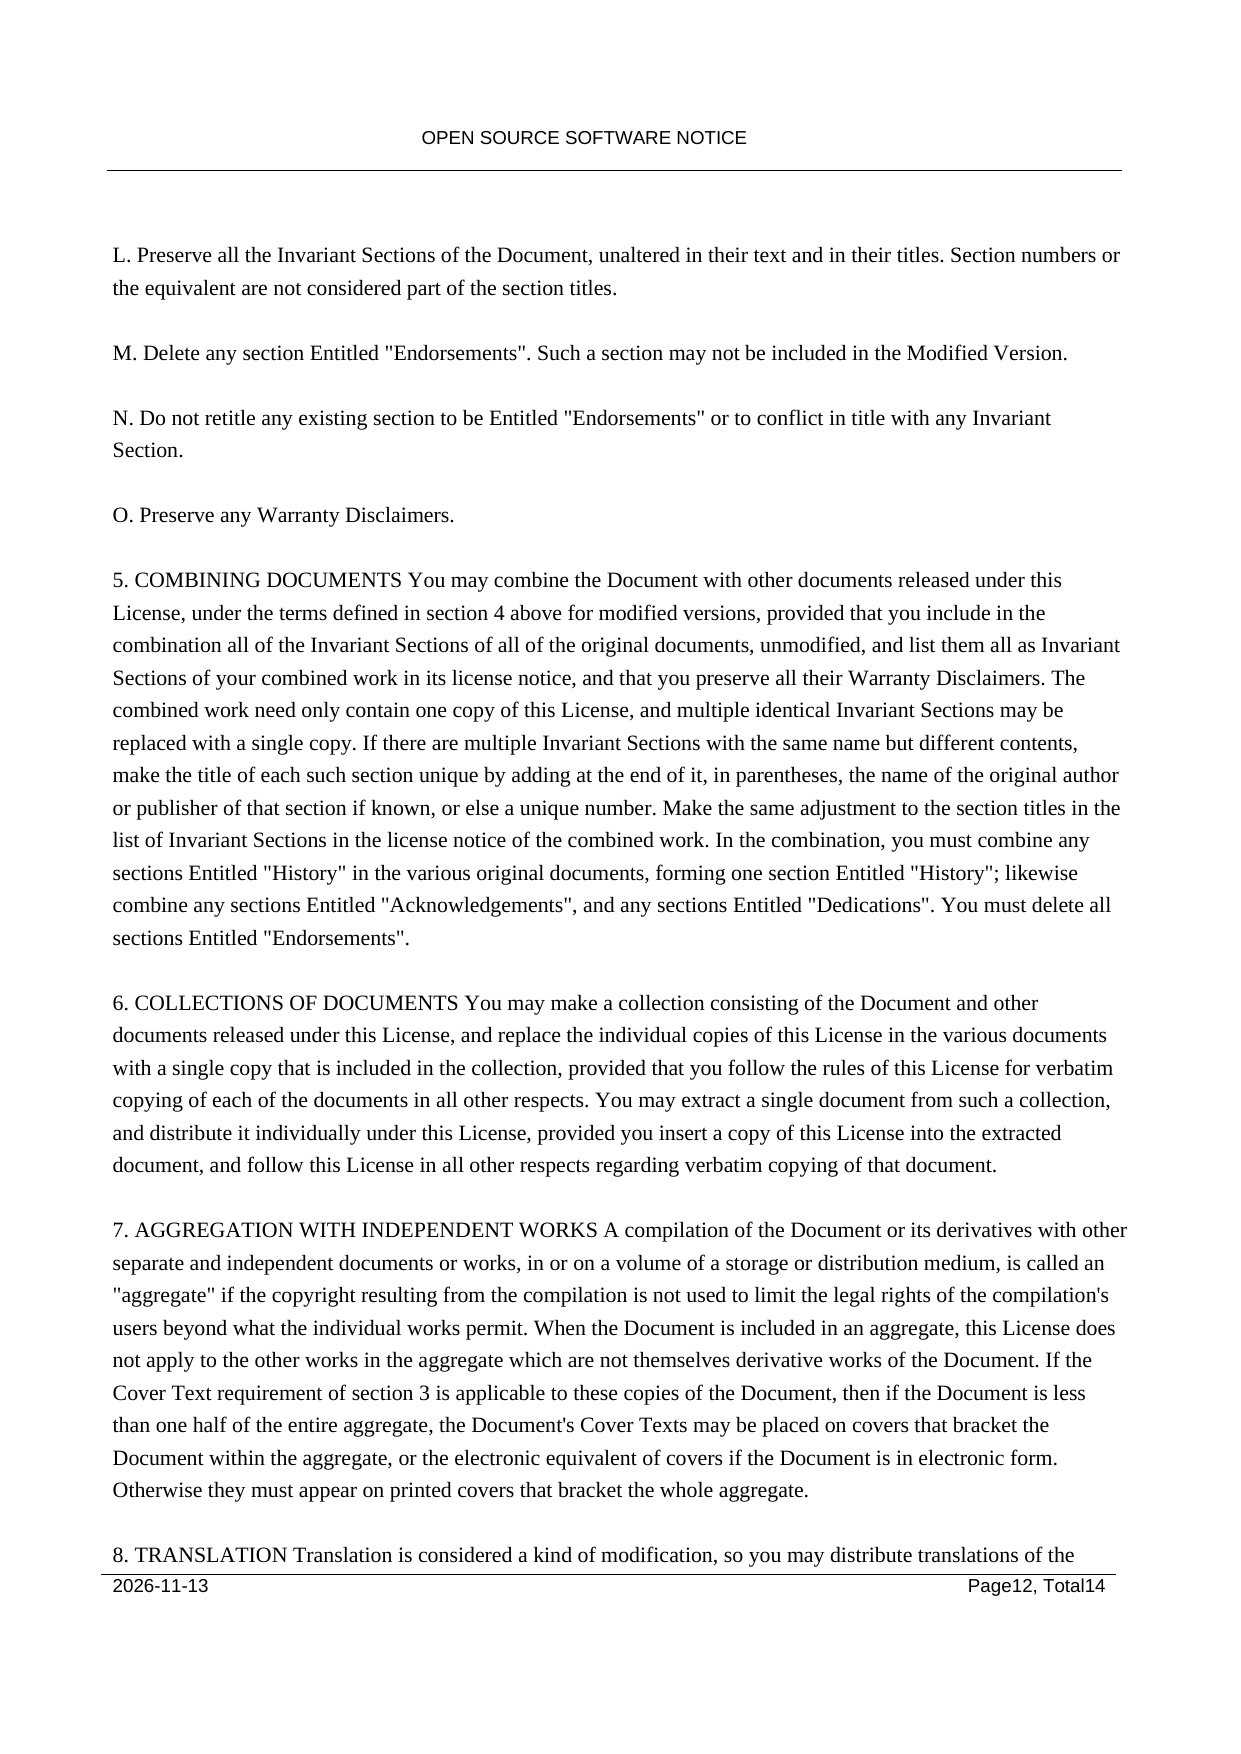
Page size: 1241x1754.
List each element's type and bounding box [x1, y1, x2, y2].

text [112, 206, 1128, 1571]
